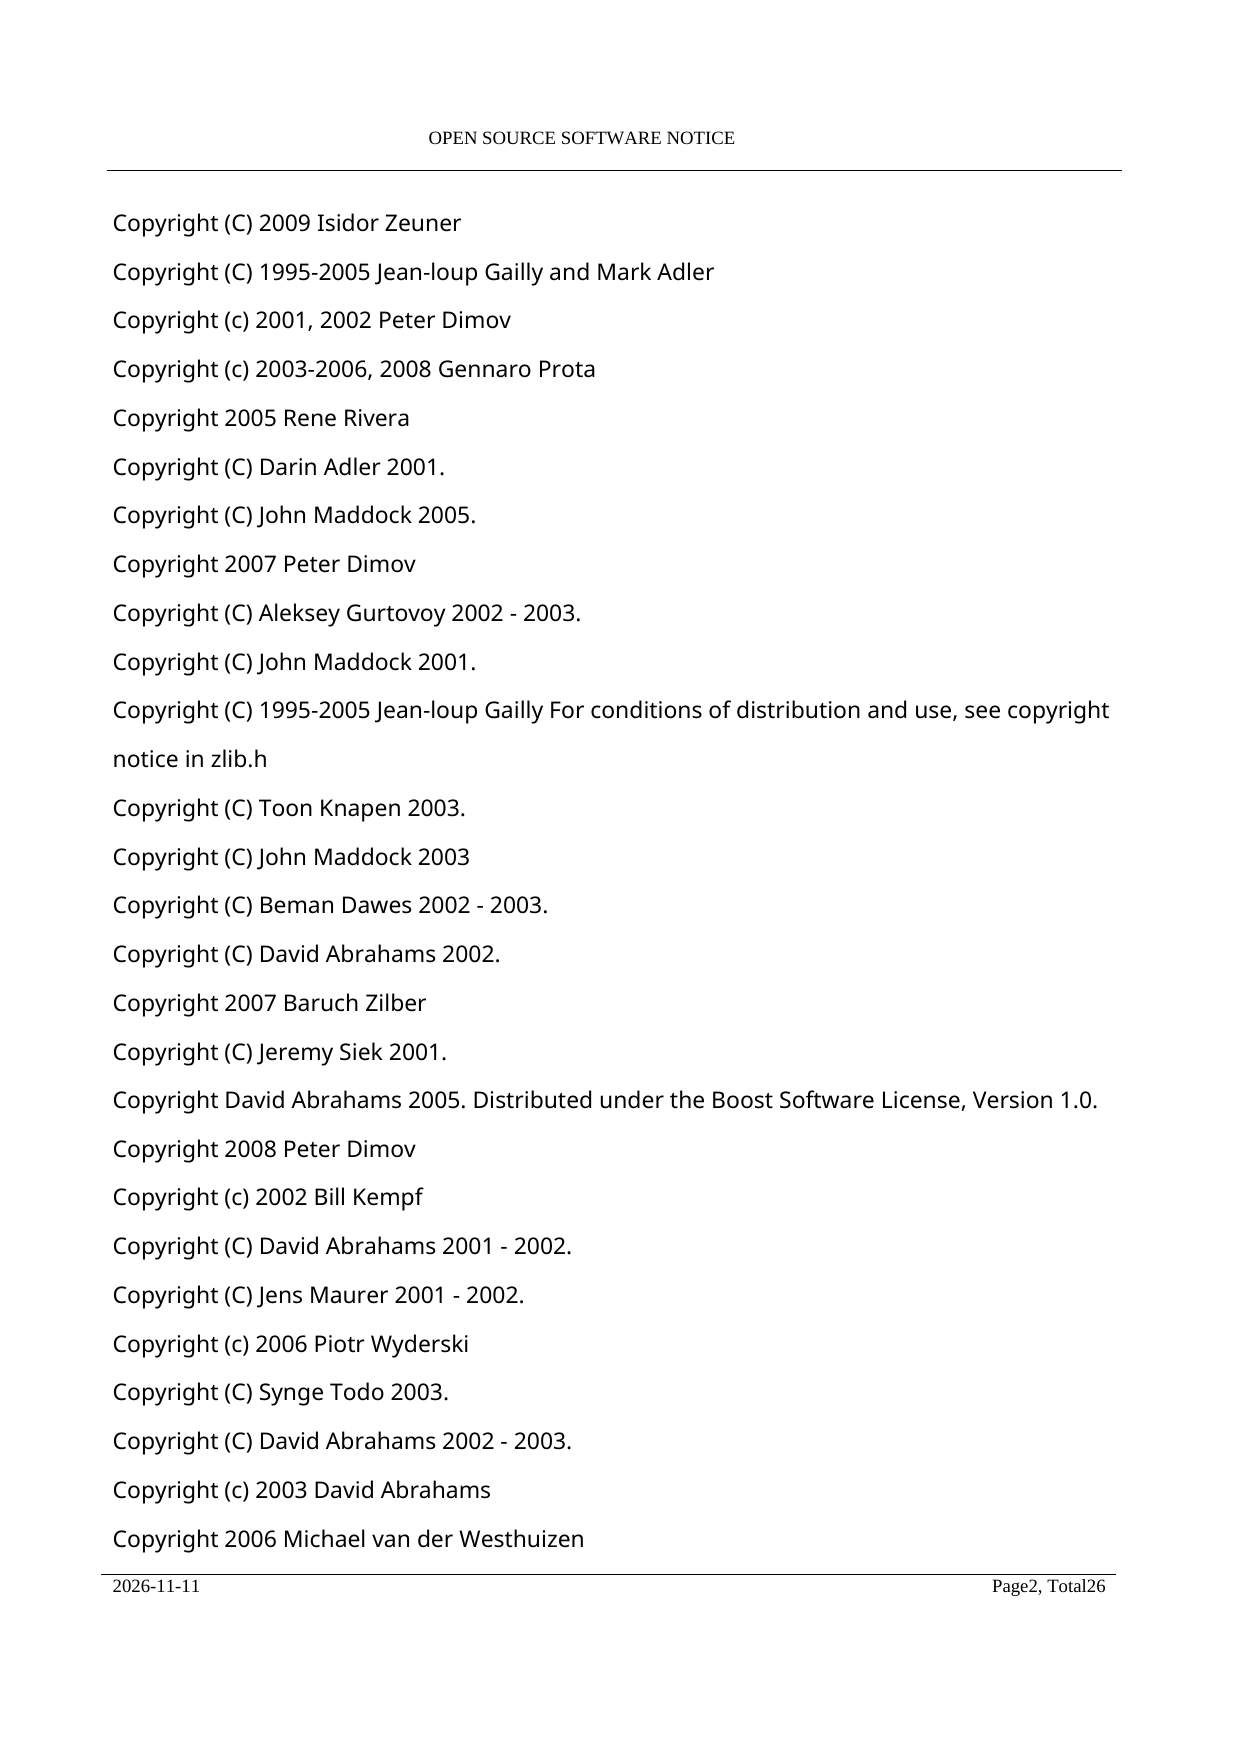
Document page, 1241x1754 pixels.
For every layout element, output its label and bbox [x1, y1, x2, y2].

text [112, 206, 1128, 1116]
text [112, 1132, 1128, 1554]
